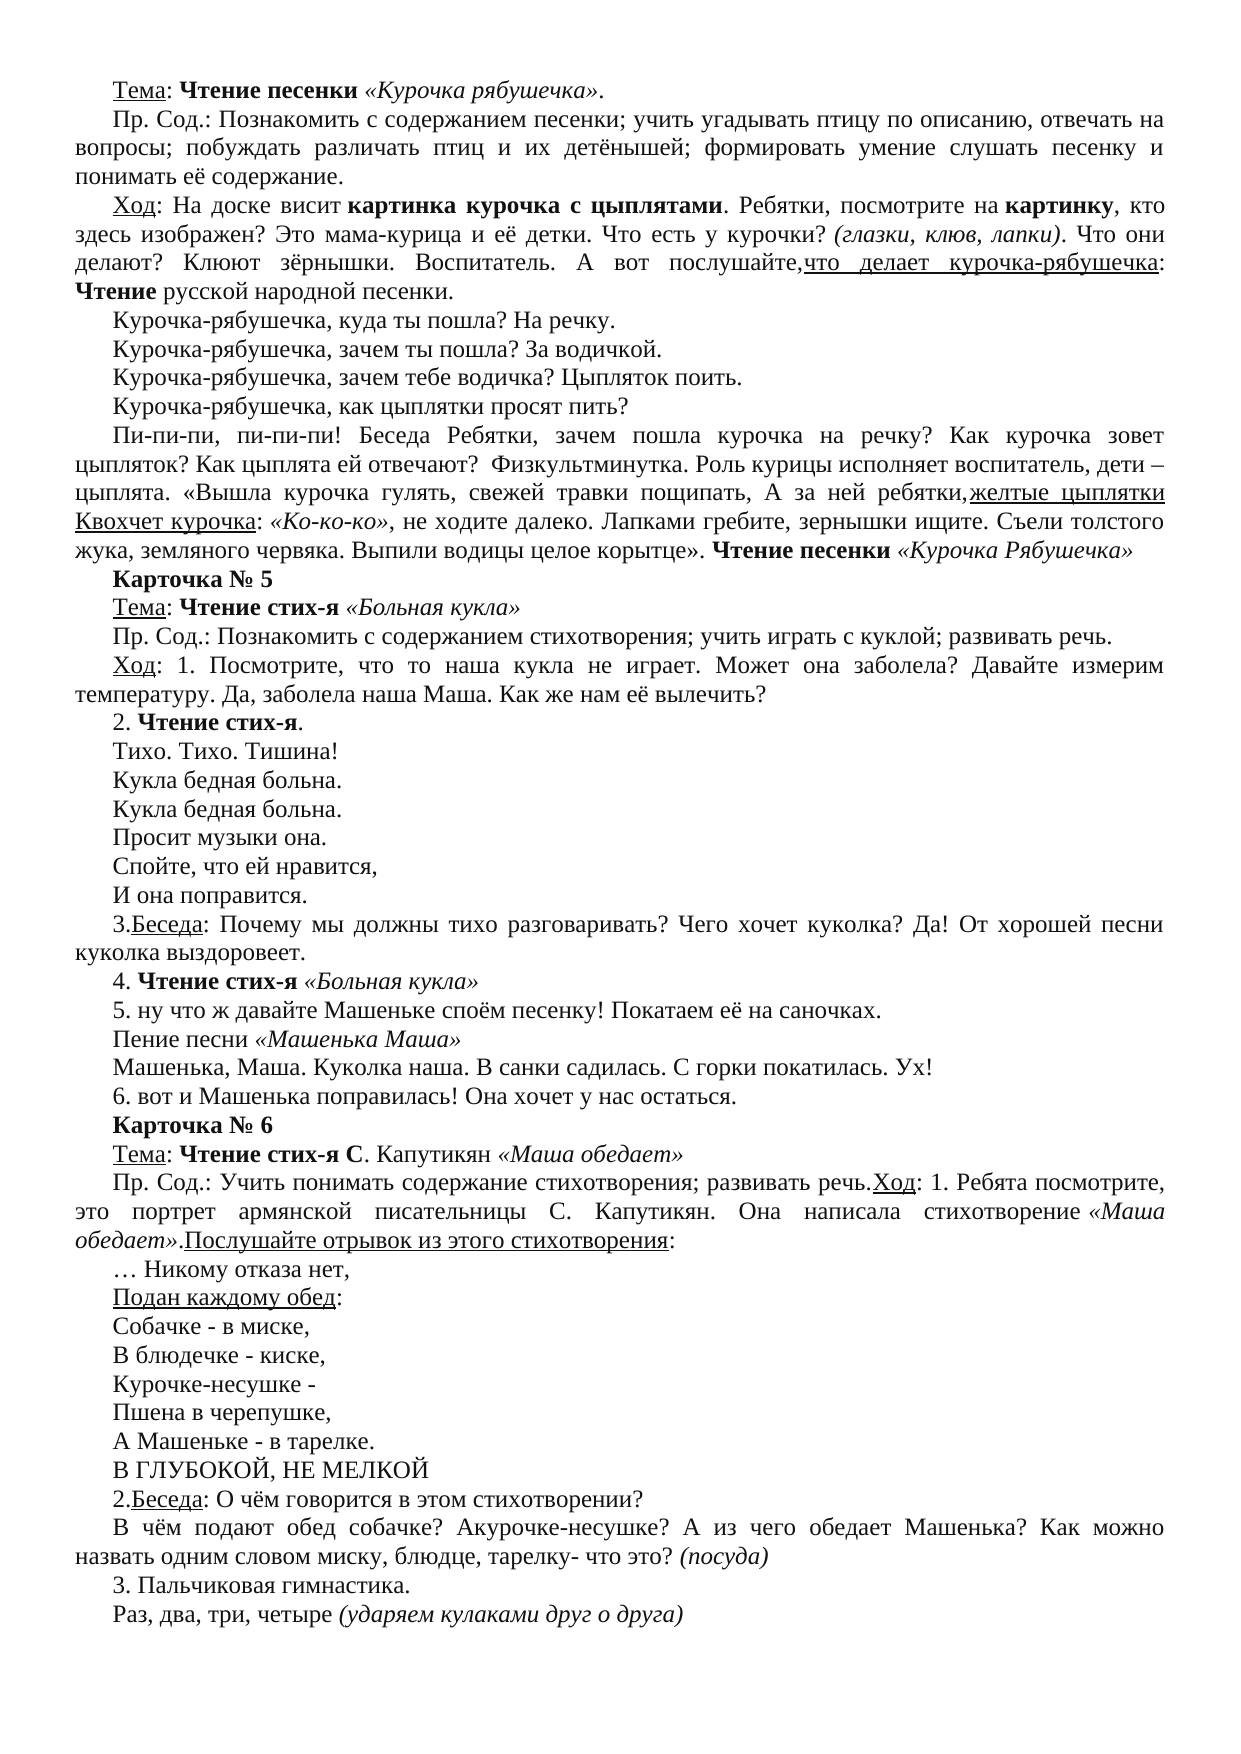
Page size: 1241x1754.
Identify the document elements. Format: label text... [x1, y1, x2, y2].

text 5. ну что ж давайте Машеньке споём песенку! Покатаем её на саночках. [75, 995, 1165, 1024]
text 4. Чтение стих-я «Больная кукла» [75, 966, 1165, 995]
text Курочке-несушке - [75, 1369, 1165, 1397]
text Карточка № 5 [75, 564, 1165, 592]
text Карточка № 6 [75, 1110, 1165, 1139]
text Курочка-рябушечка, как цыплятки просят пить? [75, 391, 1165, 420]
text Пр. Сод.: Познакомить с содержанием песенки; учить угадывать птицу по описанию, отвечать на вопросы; побуждать различать птиц и их детёнышей; формировать умение слушать песенку и понимать её содержание. [75, 104, 1165, 190]
text Тема: Чтение стих-я С. Капутикян «Маша обедает» [75, 1139, 1165, 1167]
text 2. Чтение стих-я. [75, 707, 1165, 736]
text Просит музыки она. [75, 822, 1165, 851]
text Тихо. Тихо. Тишина! [75, 736, 1165, 765]
text Пр. Сод.: Учить понимать содержание стихотворения; развивать речь.Ход: 1. Ребята посмотрите, это портрет армянской писательницы С. Капутикян. Она написала стихотворение «Маша обедает».Послушайте отрывок из этого стихотворения: [75, 1167, 1165, 1254]
text Подан каждому обед: [75, 1282, 1165, 1311]
text А Машеньке - в тарелке. [75, 1426, 1165, 1455]
text Спойте, что ей нравится, [75, 851, 1165, 880]
text Тема: Чтение стих-я «Больная кукла» [75, 592, 1165, 621]
text Раз, два, три, четыре (ударяем кулаками друг о друга) [75, 1599, 1165, 1627]
text Пшена в черепушке, [75, 1397, 1165, 1426]
text И она поправится. [75, 880, 1165, 909]
text Ход: На доске висит картинка курочка с цыплятами. Ребятки, посмотрите на картинку, кто здесь изображен? Это мама-курица и её детки. Что есть у курочки? (глазки, клюв, лапки). Что они делают? Клюют зёрнышки. Воспитатель. А вот послушайте,что делает курочка-рябушечка: Чтение русской народной песенки. [75, 190, 1165, 305]
text В чём подают обед собачке? Акурочке-несушке? А из чего обедает Машенька? Как можно назвать одним словом миску, блюдце, тарелку- что это? (посуда) [75, 1512, 1165, 1570]
text Пи-пи-пи, пи-пи-пи! Беседа Ребятки, зачем пошла курочка на речку? Как курочка зовет цыпляток? Как цыплята ей отвечают? Физкультминутка. Роль курицы исполняет воспитатель, дети – цыплята. «Вышла курочка гулять, свежей травки пощипать, А за ней ребятки,желтые цыплятки Квохчет курочка: «Ко-ко-ко», не ходите далеко. Лапками гребите, зернышки ищите. Съели толстого жука, земляного червяка. Выпили водицы целое корытце». Чтение песенки «Курочка Рябушечка» [75, 420, 1165, 564]
text Тема: Чтение песенки «Курочка рябушечка». [75, 75, 1165, 104]
text Пение песни «Машенька Маша» [75, 1024, 1165, 1052]
text В блюдечке - киске, [75, 1340, 1165, 1369]
text … Никому отказа нет, [75, 1254, 1165, 1282]
text Курочка-рябушечка, зачем тебе водичка? Цыпляток поить. [75, 362, 1165, 391]
text Кукла бедная больна. [75, 794, 1165, 822]
text 3.Беседа: Почему мы должны тихо разговаривать? Чего хочет куколка? Да! От хорошей песни куколка выздоровеет. [75, 909, 1165, 966]
text Ход: 1. Посмотрите, что то наша кукла не играет. Может она заболела? Давайте измерим температуру. Да, заболела наша Маша. Как же нам её вылечить? [75, 650, 1165, 707]
text В ГЛУБОКОЙ, НЕ МЕЛКОЙ [75, 1455, 1165, 1484]
text 2.Беседа: О чём говорится в этом стихотворении? [75, 1484, 1165, 1512]
text Курочка-рябушечка, куда ты пошла? На речку. [75, 305, 1165, 334]
text Машенька, Маша. Куколка наша. В санки садилась. С горки покатилась. Ух! [75, 1052, 1165, 1081]
text Кукла бедная больна. [75, 765, 1165, 794]
text 6. вот и Машенька поправилась! Она хочет у нас остаться. [75, 1081, 1165, 1110]
text Курочка-рябушечка, зачем ты пошла? За водичкой. [75, 334, 1165, 362]
text Собачке - в миске, [75, 1311, 1165, 1340]
text Пр. Сод.: Познакомить с содержанием стихотворения; учить играть с куклой; развивать речь. [75, 621, 1165, 650]
text 3. Пальчиковая гимнастика. [75, 1570, 1165, 1599]
